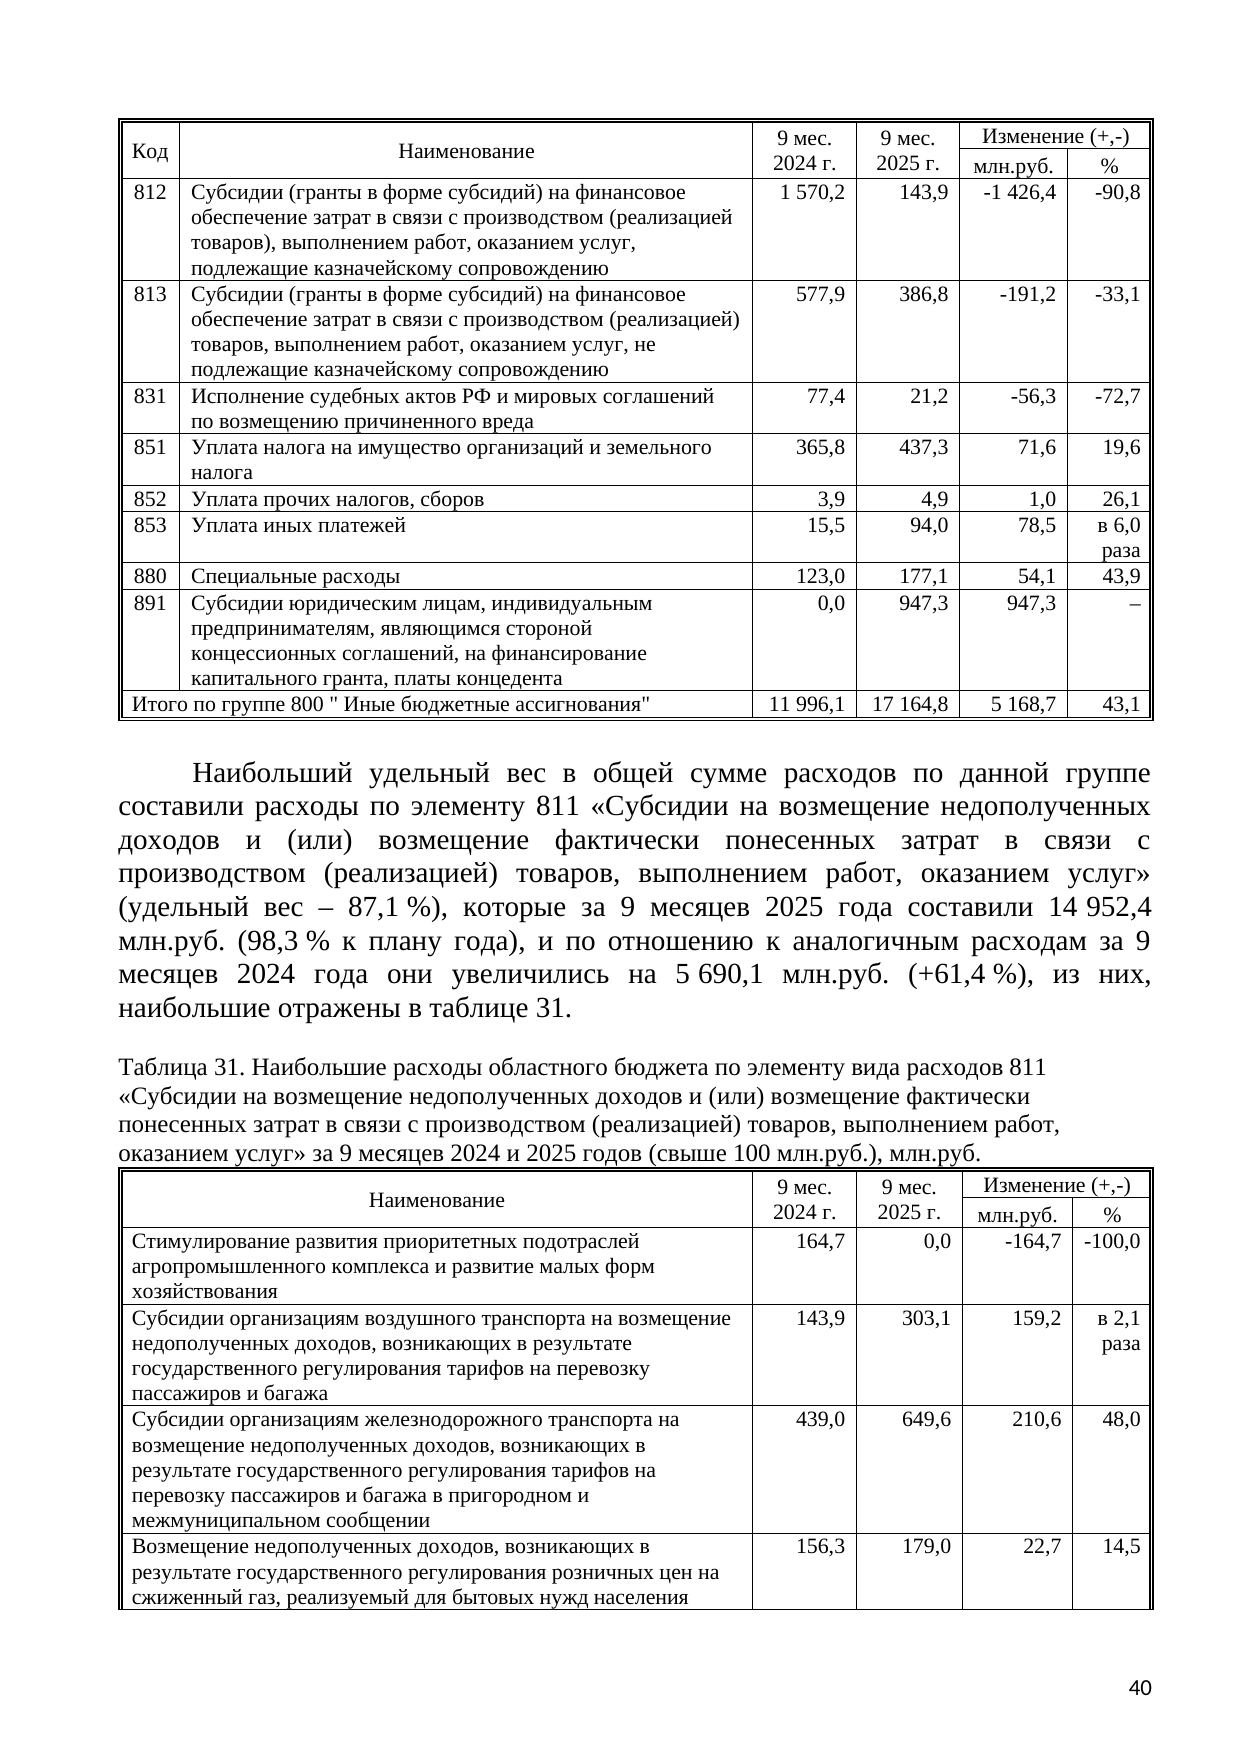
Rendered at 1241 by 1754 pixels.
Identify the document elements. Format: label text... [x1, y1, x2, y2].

table_cell Стимулирование развития приоритетных подотраслей агропромышленного комплекса и развитие малых форм хозяйствования [123, 1228, 752, 1303]
table_cell 947,3 [857, 590, 959, 690]
table_cell 4,9 [857, 486, 959, 511]
table_cell 54,1 [960, 563, 1067, 588]
table_cell % [1068, 149, 1149, 178]
table_cell Субсидии организациям воздушного транспорта на возмещение недополученных доходов, возникающих в результате государственного регулирования тарифов на перевозку пассажиров и багажа [123, 1305, 752, 1405]
table_cell млн.руб. [963, 1198, 1072, 1227]
table_header 9 мес. 2025 г. [857, 123, 959, 178]
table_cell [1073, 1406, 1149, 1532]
table_cell 437,3 [857, 434, 959, 484]
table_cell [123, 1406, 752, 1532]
table_cell -90,8 [1068, 179, 1149, 280]
table_cell 143,9 [753, 1305, 856, 1405]
table_cell 17 164,8 [857, 691, 959, 717]
table_cell млн.руб. [960, 149, 1067, 178]
table_cell в 6,0 раза [1068, 512, 1149, 562]
table_cell 78,5 [960, 512, 1067, 562]
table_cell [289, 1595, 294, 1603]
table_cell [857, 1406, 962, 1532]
table_cell 5 168,7 [960, 691, 1067, 717]
table_cell 1,0 [960, 486, 1067, 511]
table_cell 26,1 [1068, 486, 1149, 511]
table_cell Итого по группе 800 " Иные бюджетные ассигнования" [123, 691, 752, 717]
table_cell -164,7 [963, 1228, 1072, 1303]
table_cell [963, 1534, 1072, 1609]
table_cell 853 [123, 512, 179, 562]
table_cell Исполнение судебных актов РФ и мировых соглашений по возмещению причиненного вреда [180, 383, 752, 433]
table_cell Субсидии (гранты в форме субсидий) на финансовое обеспечение затрат в связи с производством (реализацией) товаров, выполнением работ, оказанием услуг, не подлежащие казначейскому сопровождению [180, 281, 752, 382]
table_cell 94,0 [857, 512, 959, 562]
table_cell Уплата налога на имущество организаций и земельного налога [180, 434, 752, 484]
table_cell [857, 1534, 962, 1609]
table_header 9 мес. 2025 г. [857, 1172, 962, 1227]
table_header Наименование [123, 1172, 752, 1227]
table_cell 143,9 [857, 179, 959, 280]
table_cell 0,0 [753, 590, 856, 690]
table_cell Субсидии юридическим лицам, индивидуальным предпринимателям, являющимся стороной концессионных соглашений, на финансирование капитального гранта, платы концедента [180, 590, 752, 690]
table_cell Уплата прочих налогов, сборов [180, 486, 752, 511]
table_cell 852 [123, 486, 179, 511]
table_cell 164,7 [753, 1228, 856, 1303]
table_cell 303,1 [857, 1305, 962, 1405]
table_cell 812 [123, 179, 179, 280]
table_cell Субсидии (гранты в форме субсидий) на финансовое обеспечение затрат в связи с производством (реализацией товаров), выполнением работ, оказанием услуг, подлежащие казначейскому сопровождению [180, 179, 752, 280]
table_cell 15,5 [753, 512, 856, 562]
table_cell 386,8 [857, 281, 959, 382]
table_cell 19,6 [1068, 434, 1149, 484]
table_cell 43,1 [1068, 691, 1149, 717]
table_cell -33,1 [1068, 281, 1149, 382]
table_cell 851 [123, 434, 179, 484]
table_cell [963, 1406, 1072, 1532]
table_cell 159,2 [963, 1305, 1072, 1405]
table_cell в 2,1 раза [1073, 1305, 1149, 1405]
table_header Код [123, 123, 179, 178]
table_cell -72,7 [1068, 383, 1149, 433]
table_cell -100,0 [1073, 1228, 1149, 1303]
table_header 9 мес. 2024 г. [753, 123, 856, 178]
table_cell 77,4 [753, 383, 856, 433]
table_cell 813 [123, 281, 179, 382]
table_cell -56,3 [960, 383, 1067, 433]
text Наибольший удельный вес в общей сумме расходов по данной группе составили расходы по элементу 811 «Субсидии на возмещение недополученных доходов и (или) возмещение фактически понесенных затрат в связи с производством (реализацией) товаров, выполнением работ, оказанием услуг» (удельный вес – 87,1 %), которые за 9 месяцев 2025 года составили 14 952,4 млн.руб. (98,3 % к плану года), и по отношению к аналогичным расходам за 9 месяцев 2024 года они увеличились на 5 690,1 млн.руб. (+61,4 %), из них, наибольшие отражены в таблице 31. [118, 755, 1152, 1023]
table_header Наименование [180, 123, 752, 178]
table_cell Уплата иных платежей [180, 512, 752, 562]
table_header Изменение (+,-) [963, 1172, 1149, 1197]
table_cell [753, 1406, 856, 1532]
table_header Изменение (+,-) [960, 123, 1149, 148]
table_cell 831 [123, 383, 179, 433]
table_cell 0,0 [857, 1228, 962, 1303]
table_cell 3,9 [753, 486, 856, 511]
table_cell -1 426,4 [960, 179, 1067, 280]
table_cell 365,8 [753, 434, 856, 484]
table_cell 71,6 [960, 434, 1067, 484]
table_cell 947,3 [960, 590, 1067, 690]
table_cell -191,2 [960, 281, 1067, 382]
table_cell 123,0 [753, 563, 856, 588]
table_cell 43,9 [1068, 563, 1149, 588]
table_cell 577,9 [753, 281, 856, 382]
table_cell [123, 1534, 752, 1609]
table_cell 177,1 [857, 563, 959, 588]
table_cell 880 [123, 563, 179, 588]
table_cell 11 996,1 [753, 691, 856, 717]
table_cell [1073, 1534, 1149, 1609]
table_cell Специальные расходы [180, 563, 752, 588]
table_header 9 мес. 2024 г. [753, 1172, 856, 1227]
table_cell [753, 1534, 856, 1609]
text Таблица 31. Наибольшие расходы областного бюджета по элементу вида расходов 811 «Субсидии на возмещение недополученных доходов и (или) возмещение фактически понесенных затрат в связи с производством (реализацией) товаров, выполнением работ, оказанием услуг» за 9 месяцев 2024 и 2025 годов (свыше 100 млн.руб.), млн.руб. [118, 1052, 1152, 1167]
table_cell 1 570,2 [753, 179, 856, 280]
table_cell 21,2 [857, 383, 959, 433]
table_cell % [1073, 1198, 1149, 1227]
table_cell 891 [123, 590, 179, 690]
table_cell – [1068, 590, 1149, 690]
